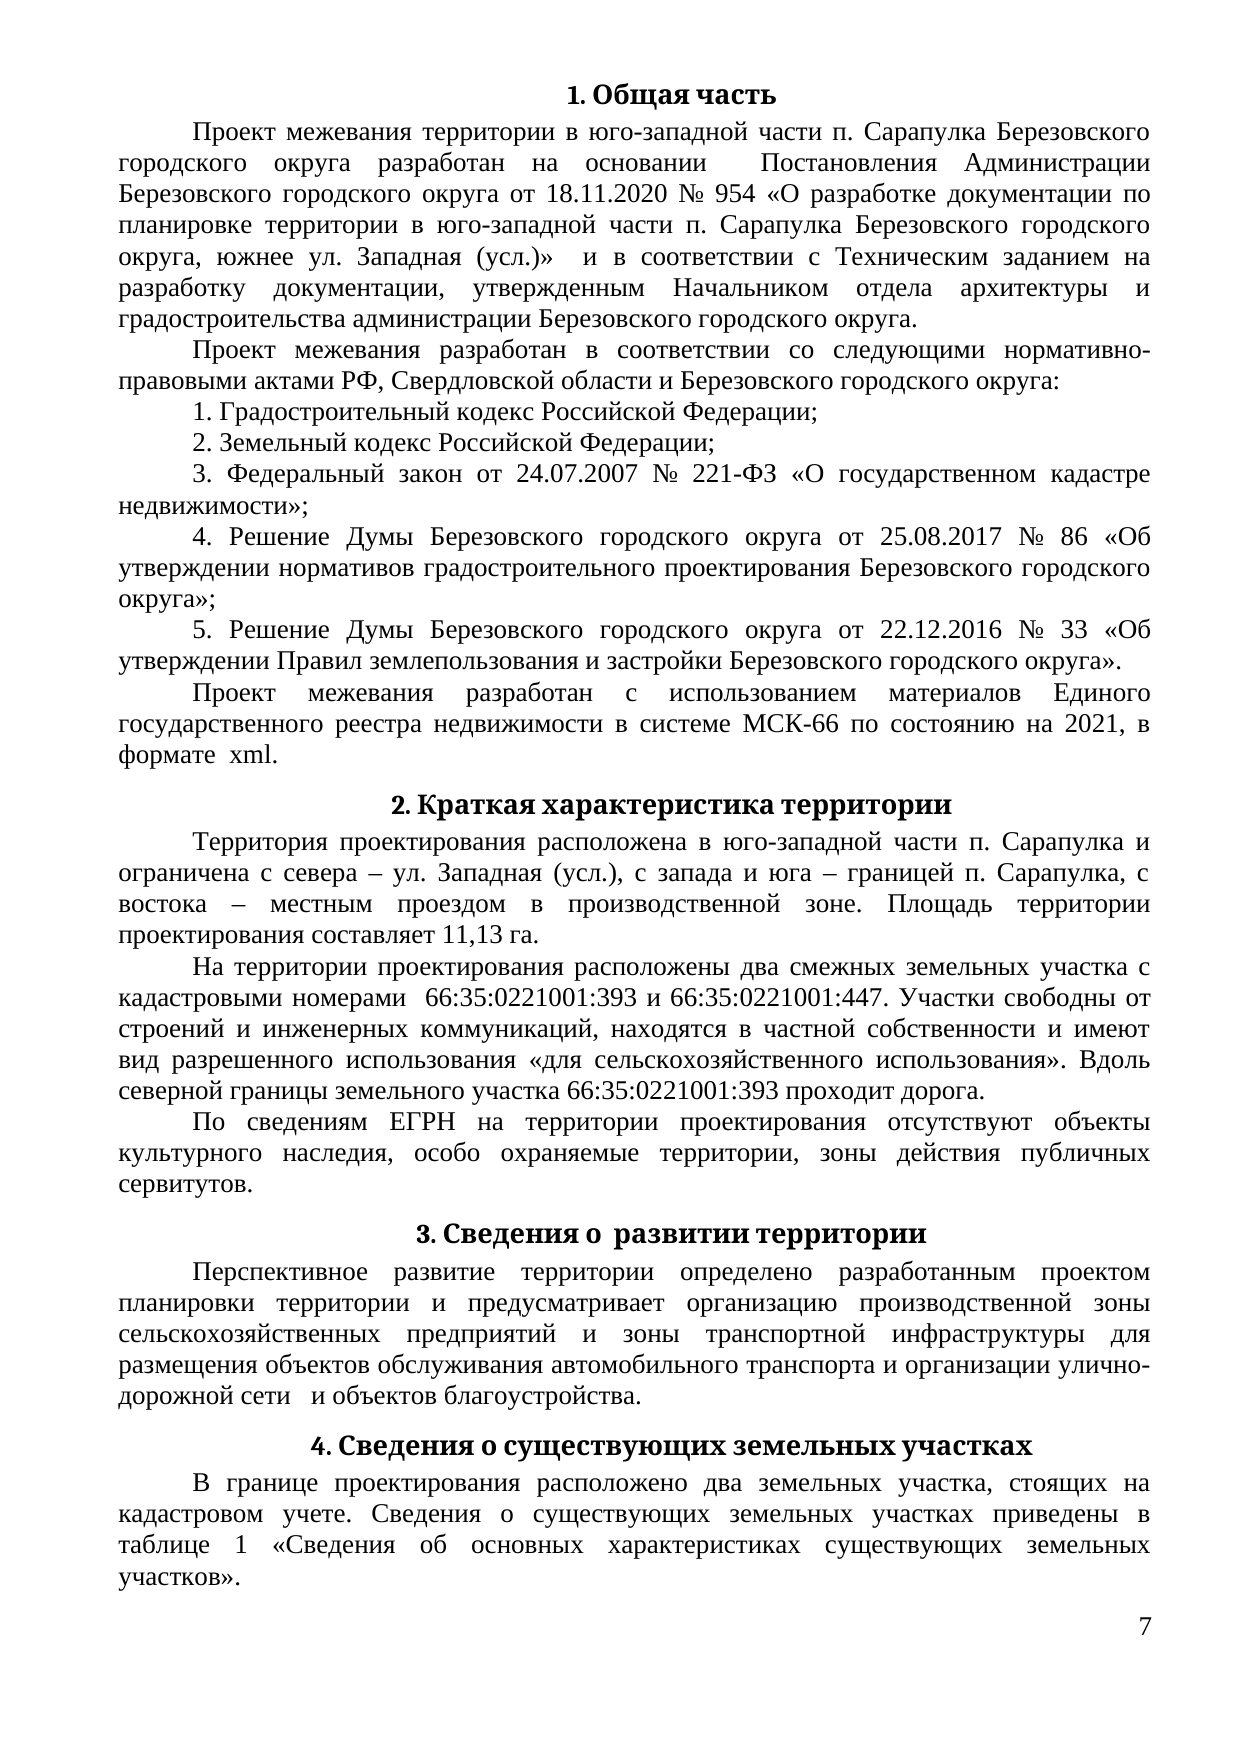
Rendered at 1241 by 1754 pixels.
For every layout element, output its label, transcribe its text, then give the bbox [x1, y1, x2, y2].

text Проект межевания разработан с использованием материалов Единого государственного реестра недвижимости в системе МСК-66 по состоянию на 2021, в формате xml. [118, 676, 1152, 769]
text 3. Федеральный закон от 24.07.2007 № 221-ФЗ «О государственном кадастре недвижимости»; [118, 458, 1152, 520]
text 4. Решение Думы Березовского городского округа от 25.08.2017 № 86 «Об утверждении нормативов градостроительного проектирования Березовского городского округа»; [118, 520, 1152, 613]
text 1. Градостроительный кодекс Российской Федерации; [118, 395, 1152, 426]
text Территория проектирования расположена в юго-западной части п. Сарапулка и ограничена с севера – ул. Западная (усл.), с запада и юга – границей п. Сарапулка, с востока – местным проездом в производственной зоне. Площадь территории проектирования составляет 11,13 га. [118, 825, 1152, 949]
text На территории проектирования расположены два смежных земельных участка с кадастровыми номерами 66:35:0221001:393 и 66:35:0221001:447. Участки свободны от строений и инженерных коммуникаций, находятся в частной собственности и имеют вид разрешенного использования «для сельскохозяйственного использования». Вдоль северной границы земельного участка 66:35:0221001:393 проходит дорога. [118, 949, 1152, 1105]
text Проект межевания территории в юго-западной части п. Сарапулка Березовского городского округа разработан на основании Постановления Администрации Березовского городского округа от 18.11.2020 № 954 «О разработке документации по планировке территории в юго-западной части п. Сарапулка Березовского городского округа, южнее ул. Западная (усл.)» и в соответствии с Техническим заданием на разработку документации, утвержденным Начальником отдела архитектуры и градостроительства администрации Березовского городского округа. [118, 115, 1152, 333]
text Проект межевания разработан в соответствии со следующими нормативно-правовыми актами РФ, Свердловской области и Березовского городского округа: [118, 333, 1152, 395]
subtitle 4. Сведения о существующих земельных участках [118, 1431, 1152, 1462]
subtitle 1. Общая часть [118, 80, 1152, 111]
text Перспективное развитие территории определено разработанным проектом планировки территории и предусматривает организацию производственной зоны сельскохозяйственных предприятий и зоны транспортной инфраструктуры для размещения объектов обслуживания автомобильного транспорта и организации улично-дорожной сети и объектов благоустройства. [118, 1255, 1152, 1410]
text 2. Земельный кодекс Российской Федерации; [118, 426, 1152, 458]
text В границе проектирования расположено два земельных участка, стоящих на кадастровом учете. Сведения о существующих земельных участках приведены в таблице 1 «Сведения об основных характеристиках существующих земельных участков». [118, 1466, 1152, 1591]
subtitle 3. Сведения о развитии территории [118, 1219, 1152, 1251]
text По сведениям ЕГРН на территории проектирования отсутствуют объекты культурного наследия, особо охраняемые территории, зоны действия публичных сервитутов. [118, 1105, 1152, 1199]
subtitle 2. Краткая характеристика территории [118, 790, 1152, 821]
text 5. Решение Думы Березовского городского округа от 22.12.2016 № 33 «Об утверждении Правил землепользования и застройки Березовского городского округа». [118, 613, 1152, 676]
